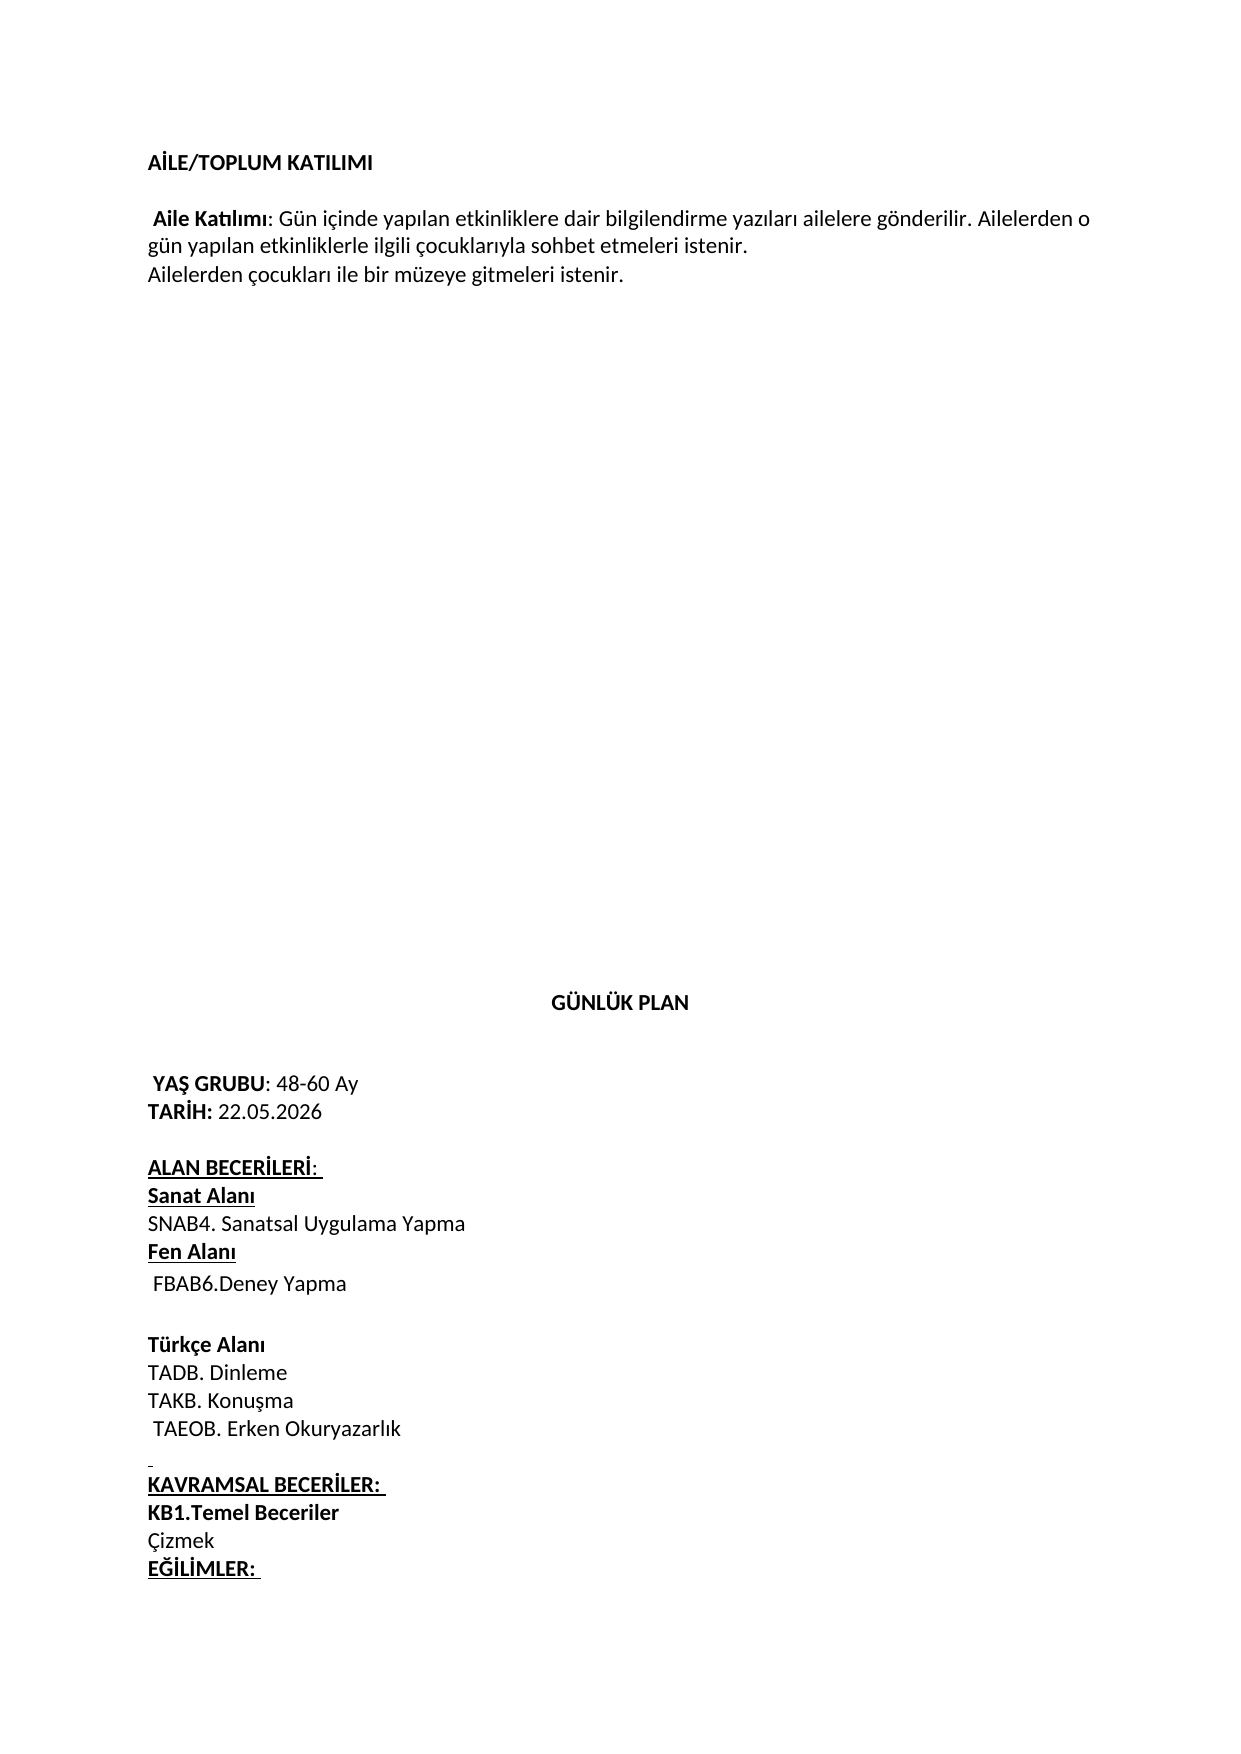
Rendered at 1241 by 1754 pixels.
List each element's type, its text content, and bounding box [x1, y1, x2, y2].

text YAŞ GRUBU: 48-60 Ay [148, 1069, 1093, 1097]
text GÜNLÜK PLAN [148, 988, 1093, 1016]
text Ailelerden çocukları ile bir müzeye gitmeleri istenir. [148, 260, 1093, 288]
text SNAB4. Sanatsal Uygulama Yapma [148, 1209, 1093, 1237]
text TAEOB. Erken Okuryazarlık [148, 1414, 1093, 1442]
text KAVRAMSAL BECERİLER: [148, 1470, 1093, 1498]
text ALAN BECERİLERİ: [148, 1153, 1093, 1181]
text Türkçe Alanı [148, 1330, 1093, 1358]
text TAKB. Konuşma [148, 1386, 1093, 1414]
text Aile Katılımı: Gün içinde yapılan etkinliklere dair bilgilendirme yazıları ailelere gönderilir. Ailelerden o gün yapılan etkinliklerle ilgili çocuklarıyla sohbet etmeleri istenir. [148, 204, 1093, 260]
text TARİH: 22.05.2026 [148, 1097, 1093, 1125]
text Sanat Alanı [148, 1181, 1093, 1209]
text FBAB6.Deney Yapma [148, 1269, 1093, 1298]
text AİLE/TOPLUM KATILIMI [148, 148, 1093, 176]
text Çizmek [148, 1526, 1093, 1554]
text EĞİLİMLER: [148, 1554, 1093, 1582]
text Fen Alanı [148, 1237, 1093, 1265]
text KB1.Temel Beceriler [148, 1498, 1093, 1526]
text TADB. Dinleme [148, 1358, 1093, 1386]
